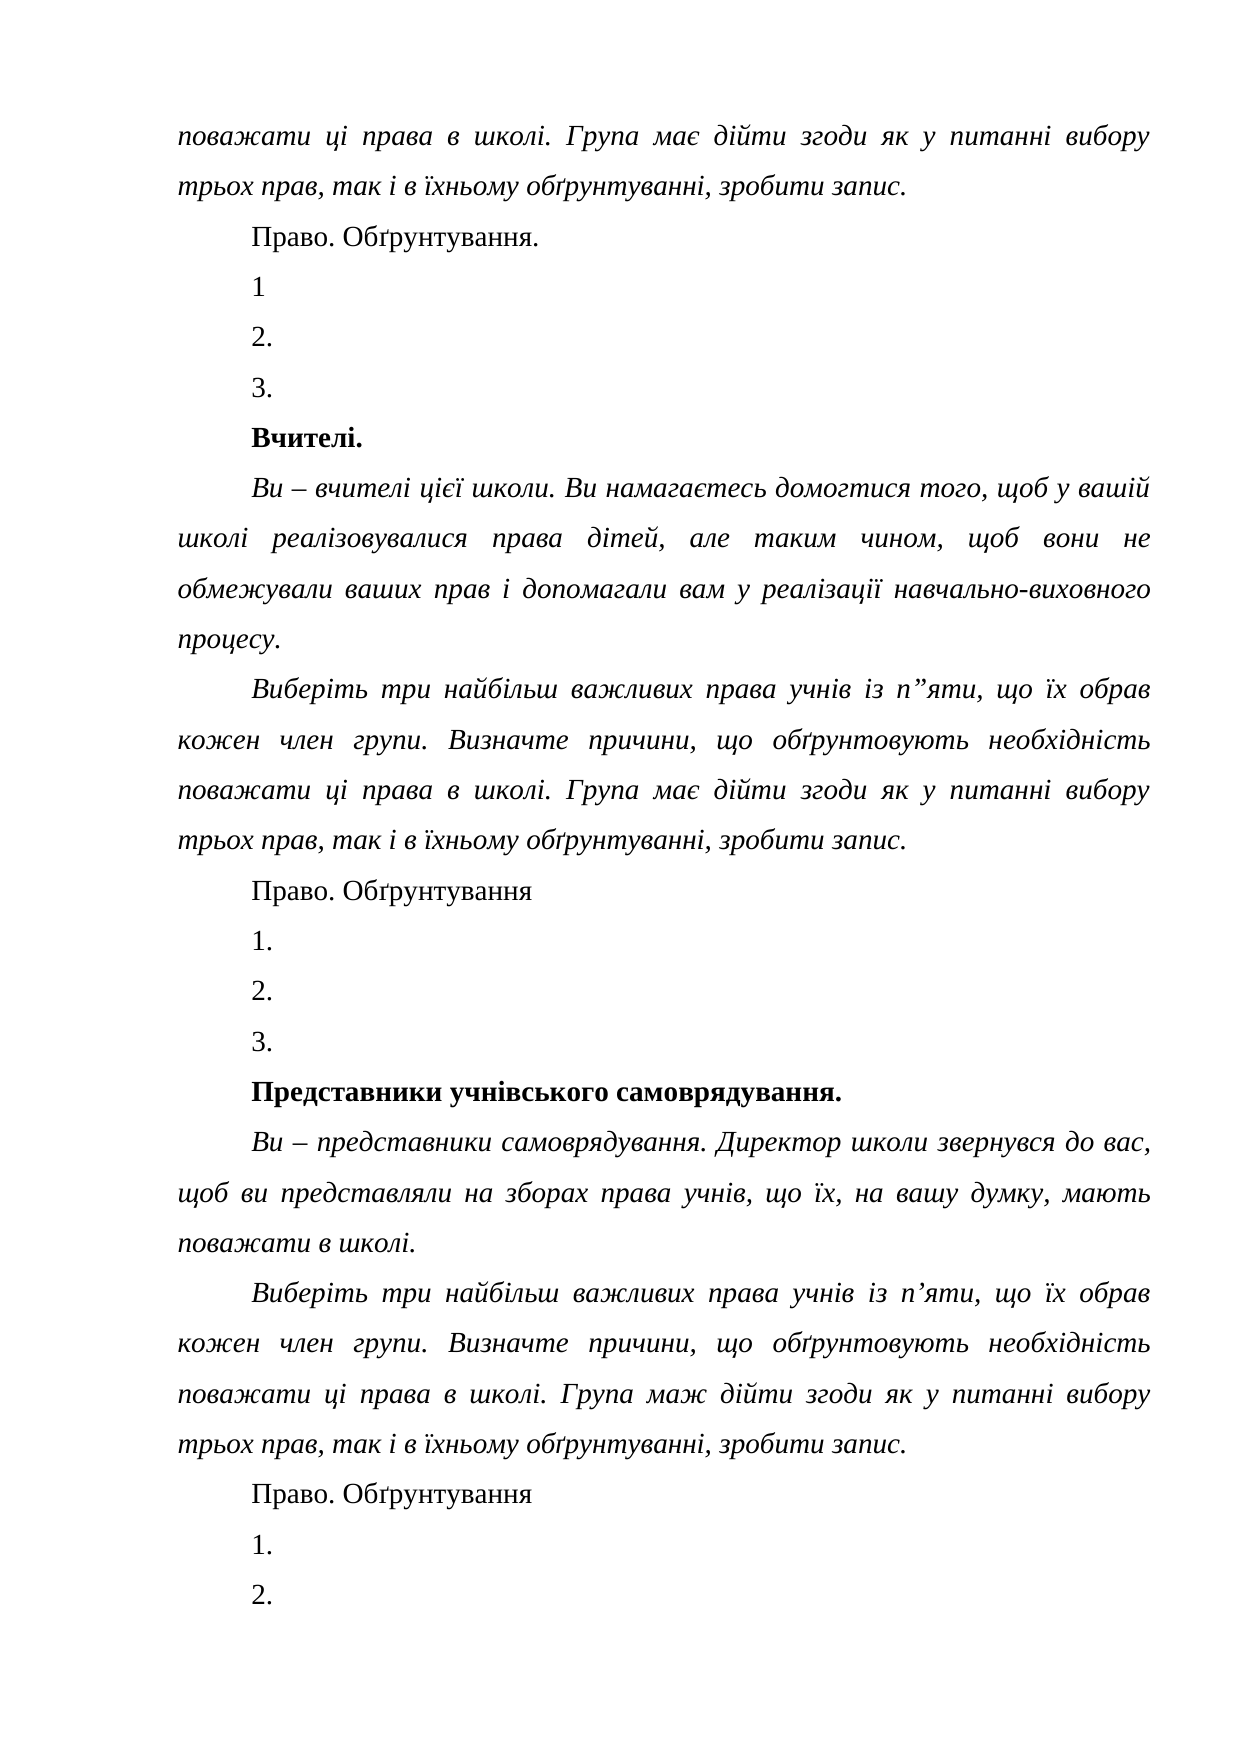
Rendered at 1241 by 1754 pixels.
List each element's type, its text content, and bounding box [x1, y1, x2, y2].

text 2. [177, 1577, 1152, 1611]
text Право. Обґрунтування [177, 1477, 1152, 1510]
text Вчителі. [177, 420, 1152, 453]
text 1. [177, 923, 1152, 957]
text 1. [177, 1527, 1152, 1560]
text Виберіть три найбільш важливих права учнів із п’яти, що їх обрав кожен член групи. Визначте причини, що обґрунтовують необхідність поважати ці права в школі. Група маж дійти згоди як у питанні вибору трьох прав, так і в їхньому обґрунтуванні, зробити запис. [177, 1275, 1152, 1460]
text Право. Обґрунтування. [177, 219, 1152, 252]
text Представники учнівського самоврядування. [177, 1074, 1152, 1108]
text Ви – представники самоврядування. Директор школи звернувся до вас, щоб ви представляли на зборах права учнів, що їх, на вашу думку, мають поважати в школі. [177, 1124, 1152, 1258]
text 2. [177, 319, 1152, 353]
text Право. Обґрунтування [177, 873, 1152, 906]
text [177, 118, 1152, 202]
text 2. [177, 973, 1152, 1007]
text Ви – вчителі цієї школи. Ви намагаєтесь домогтися того, щоб у вашій школі реалізовувалися права дітей, але таким чином, щоб вони не обмежували ваших прав і допомагали вам у реалізації навчально-виховного процесу. [177, 470, 1152, 655]
text 3. [177, 370, 1152, 403]
text 1 [177, 269, 1152, 303]
text Виберіть три найбільш важливих права учнів із п”яти, що їх обрав кожен член групи. Визначте причини, що обґрунтовують необхідність поважати ці права в школі. Група має дійти згоди як у питанні вибору трьох прав, так і в їхньому обґрунтуванні, зробити запис. [177, 672, 1152, 856]
text 3. [177, 1024, 1152, 1057]
